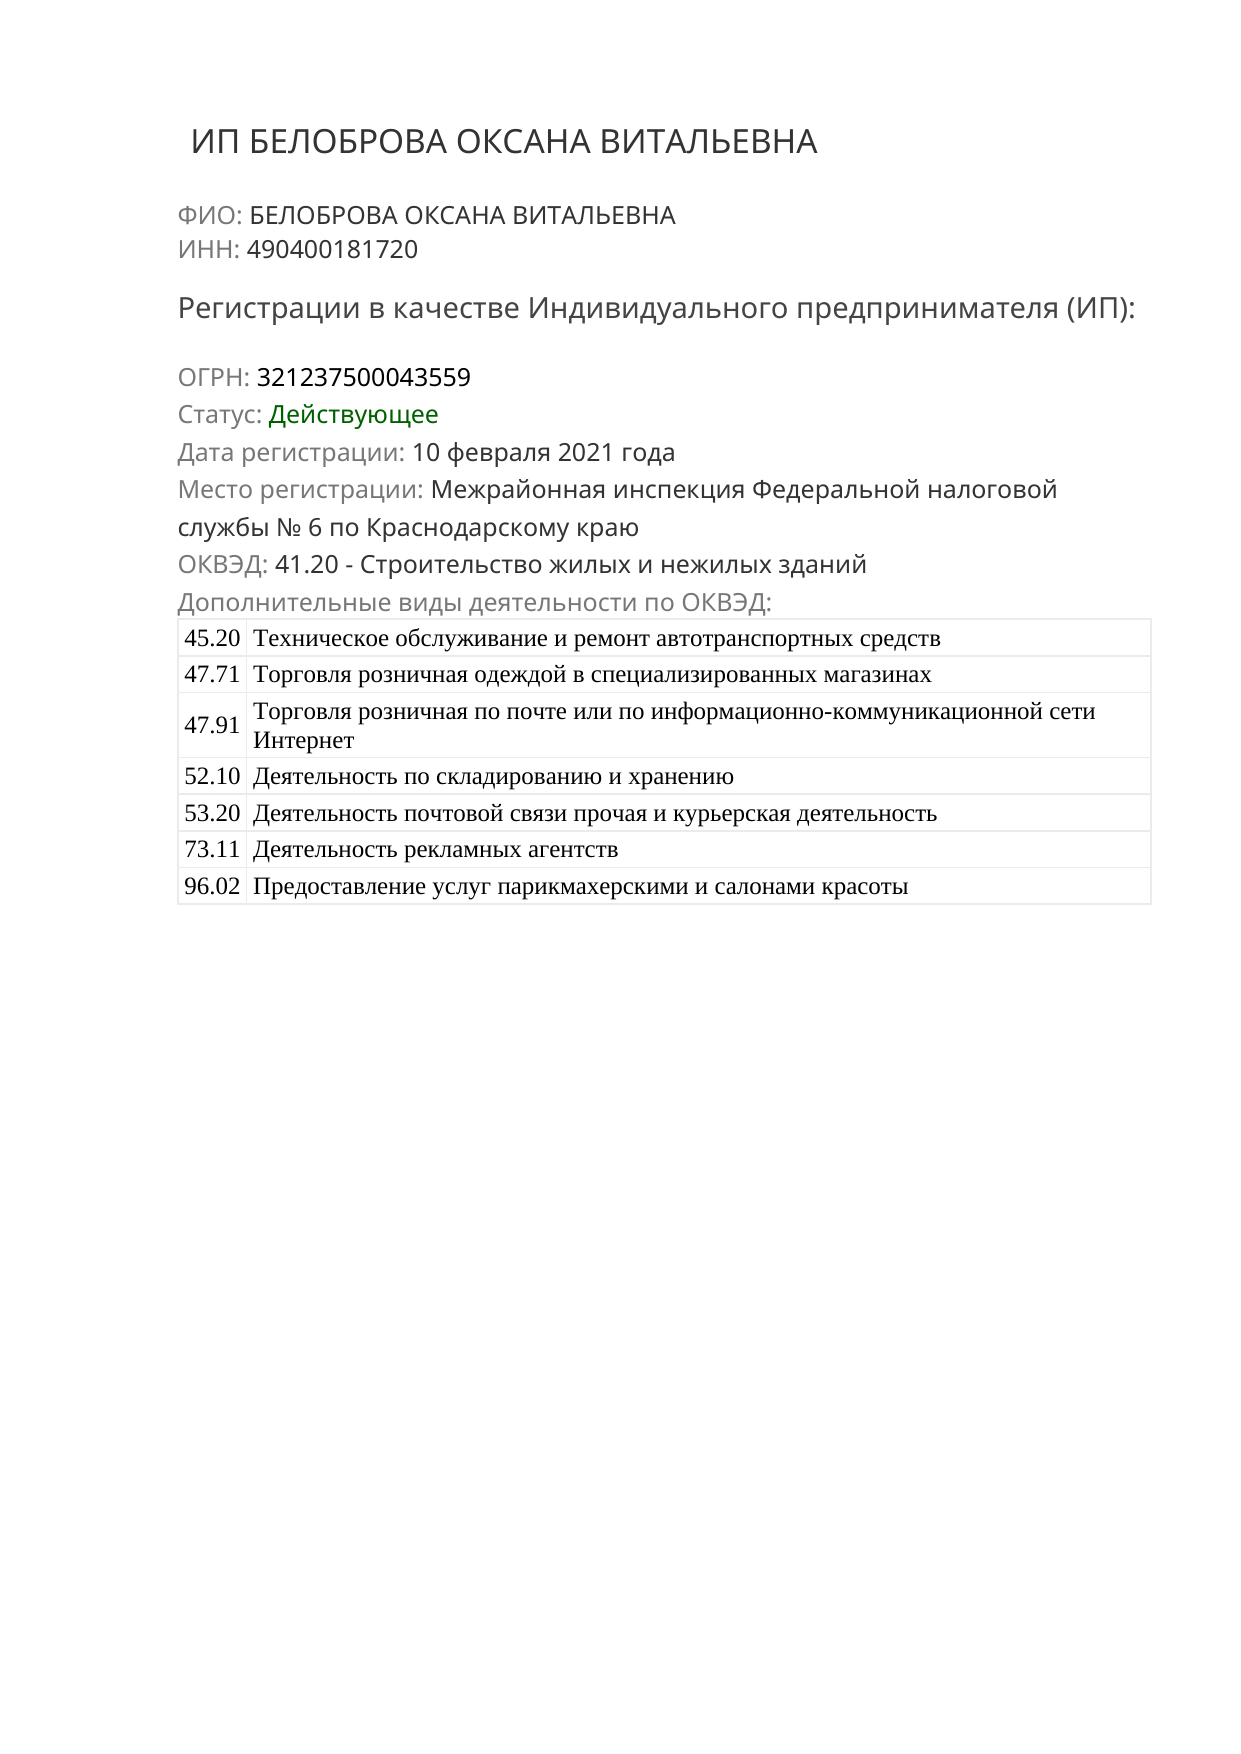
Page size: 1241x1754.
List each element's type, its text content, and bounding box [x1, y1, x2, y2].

text ИНН: 490400181720 [177, 232, 1152, 266]
table_header Техническое обслуживание и ремонт автотранспортных средств [247, 620, 1150, 655]
table_cell Деятельность по складированию и хранению [247, 758, 1150, 793]
table_header 45.20 [179, 620, 246, 655]
table_cell 53.20 [179, 795, 246, 830]
text ИП БЕЛОБРОВА ОКСАНА ВИТАЛЬЕВНА [177, 118, 1152, 163]
table_cell Предоставление услуг парикмахерскими и салонами красоты [247, 868, 1150, 903]
table_cell 52.10 [179, 758, 246, 793]
table_cell 47.91 [179, 693, 246, 757]
text ОГРН: 321237500043559 Статус: Действующее Дата регистрации: 10 февраля 2021 года Место регистрации: Межрайонная инспекция Федеральной налоговой службы № 6 по Краснодарскому краю ОКВЭД: 41.20 - Строительство жилых и нежилых зданий Дополнительные виды деятельности по ОКВЭД: [177, 356, 1152, 618]
table_cell 47.71 [179, 657, 246, 691]
table_cell 96.02 [179, 868, 246, 903]
table_cell 73.11 [179, 832, 246, 866]
table_cell Торговля розничная одеждой в специализированных магазинах [247, 657, 1150, 691]
text ФИО: БЕЛОБРОВА ОКСАНА ВИТАЛЬЕВНА [177, 198, 1152, 232]
table_cell Торговля розничная по почте или по информационно-коммуникационной сети Интернет [247, 693, 1150, 757]
text Регистрации в качестве Индивидуального предпринимателя (ИП): [177, 266, 1152, 327]
table_cell Деятельность почтовой связи прочая и курьерская деятельность [247, 795, 1150, 830]
table_cell Деятельность рекламных агентств [247, 832, 1150, 866]
